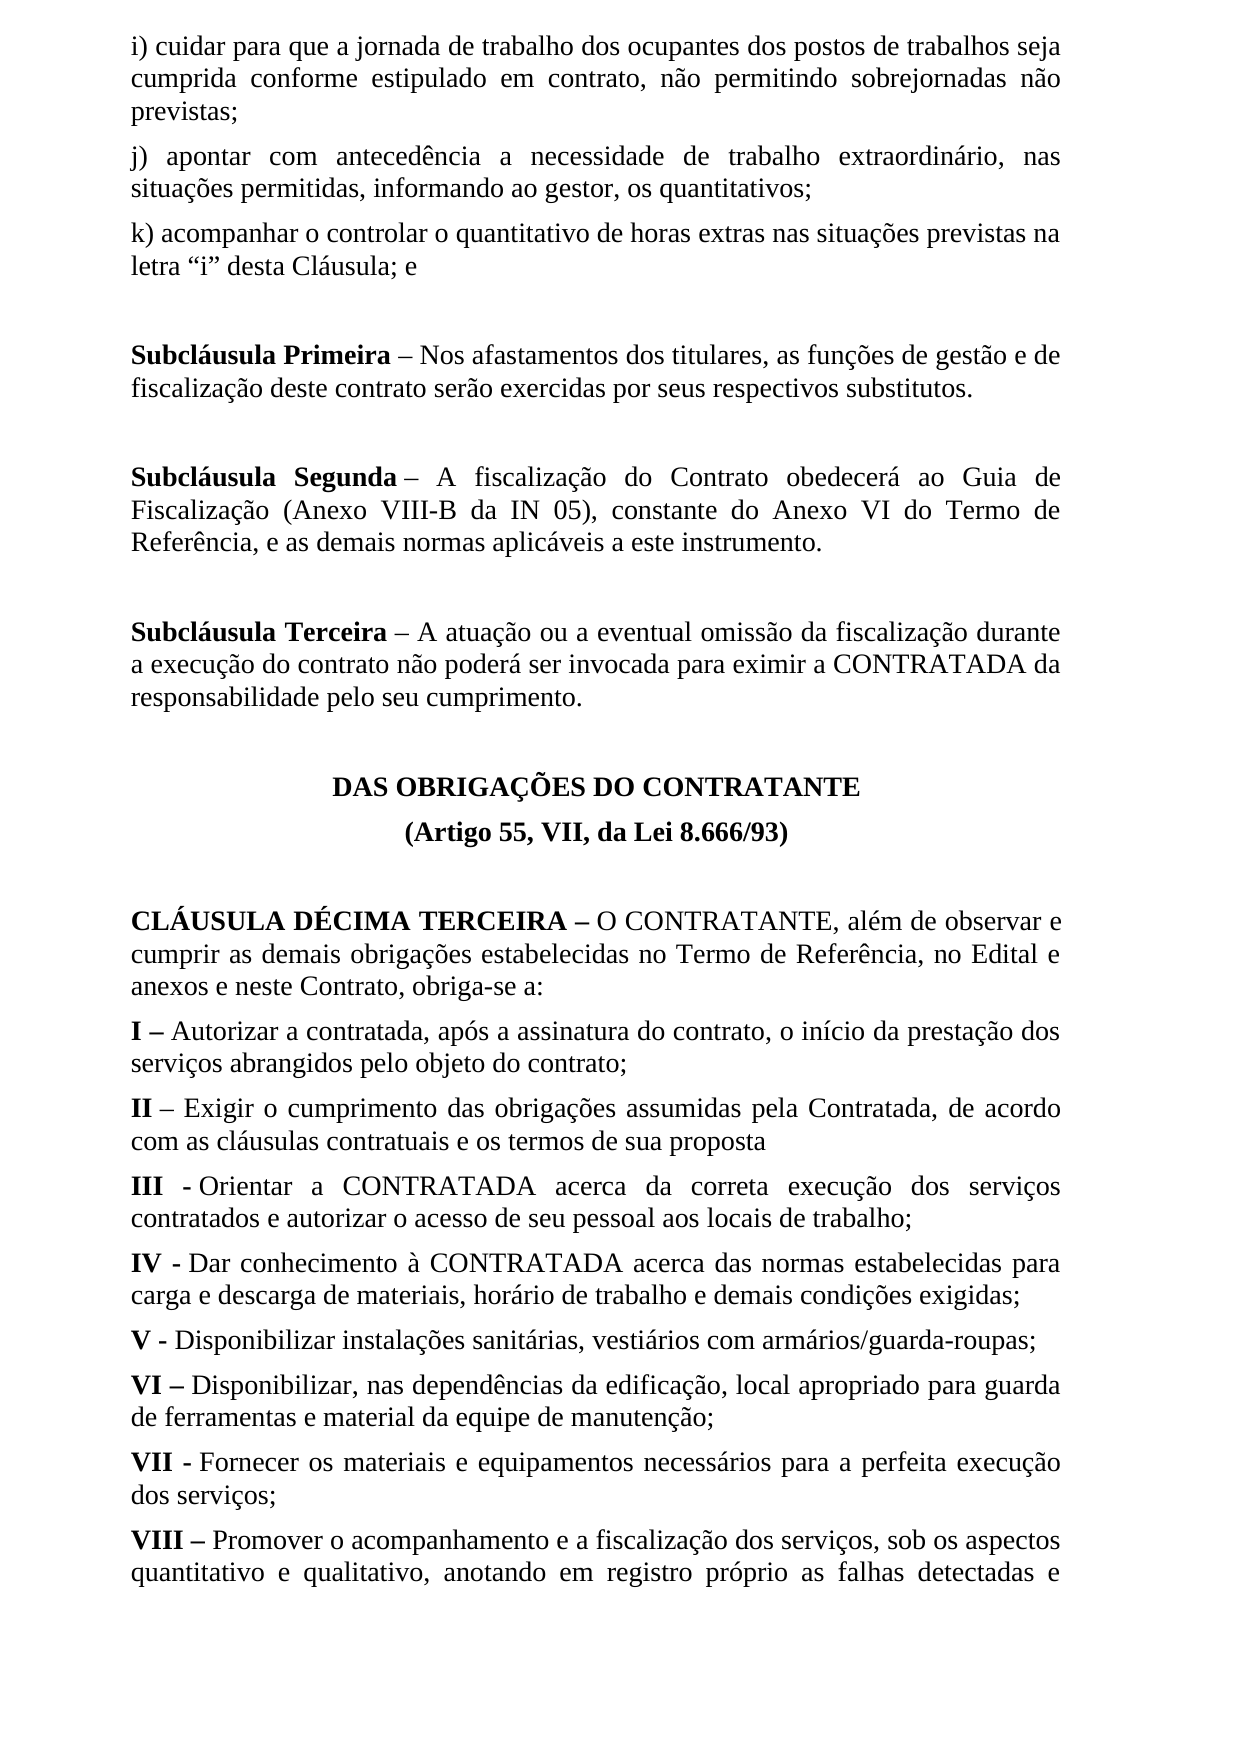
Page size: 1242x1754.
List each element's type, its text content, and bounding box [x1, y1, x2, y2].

text (Artigo 55, VII, da Lei 8.666/93) [131, 814, 1062, 847]
text j) apontar com antecedência a necessidade de trabalho extraordinário, nas situações permitidas, informando ao gestor, os quantitativos; [131, 139, 1062, 204]
text i) cuidar para que a jornada de trabalho dos ocupantes dos postos de trabalhos seja cumprida conforme estipulado em contrato, não permitindo sobrejornadas não previstas; [131, 29, 1062, 126]
text VII - Fornecer os materiais e equipamentos necessários para a perfeita execução dos serviços; [131, 1445, 1062, 1510]
text Subcláusula Terceira – A atuação ou a eventual omissão da fiscalização durante a execução do contrato não poderá ser invocada para eximir a CONTRATADA da responsabilidade pelo seu cumprimento. [131, 615, 1062, 712]
text Subcláusula Primeira – Nos afastamentos dos titulares, as funções de gestão e de fiscalização deste contrato serão exercidas por seus respectivos substitutos. [131, 338, 1062, 403]
text I – Autorizar a contratada, após a assinatura do contrato, o início da prestação dos serviços abrangidos pelo objeto do contrato; [131, 1014, 1062, 1079]
text V - Disponibilizar instalações sanitárias, vestiários com armários/guarda-roupas; [131, 1323, 1062, 1356]
text II – Exigir o cumprimento das obrigações assumidas pela Contratada, de acordo com as cláusulas contratuais e os termos de sua proposta [131, 1091, 1062, 1156]
text k) acompanhar o controlar o quantitativo de horas extras nas situações previstas na letra “i” desta Cláusula; e [131, 216, 1062, 281]
text VI – Disponibilizar, nas dependências da edificação, local apropriado para guarda de ferramentas e material da equipe de manutenção; [131, 1368, 1062, 1433]
text Subcláusula Segunda – A fiscalização do Contrato obedecerá ao Guia de Fiscalização (Anexo VIII-B da IN 05), constante do Anexo VI do Termo de Referência, e as demais normas aplicáveis a este instrumento. [131, 461, 1062, 558]
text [131, 1523, 1062, 1587]
text IV - Dar conhecimento à CONTRATADA acerca das normas estabelecidas para carga e descarga de materiais, horário de trabalho e demais condições exigidas; [131, 1246, 1062, 1311]
text CLÁUSULA DÉCIMA TERCEIRA – O CONTRATANTE, além de observar e cumprir as demais obrigações estabelecidas no Termo de Referência, no Edital e anexos e neste Contrato, obriga-se a: [131, 904, 1062, 1002]
text DAS OBRIGAÇÕES DO CONTRATANTE [131, 770, 1062, 802]
text III - Orientar a CONTRATADA acerca da correta execução dos serviços contratados e autorizar o acesso de seu pessoal aos locais de trabalho; [131, 1169, 1062, 1233]
